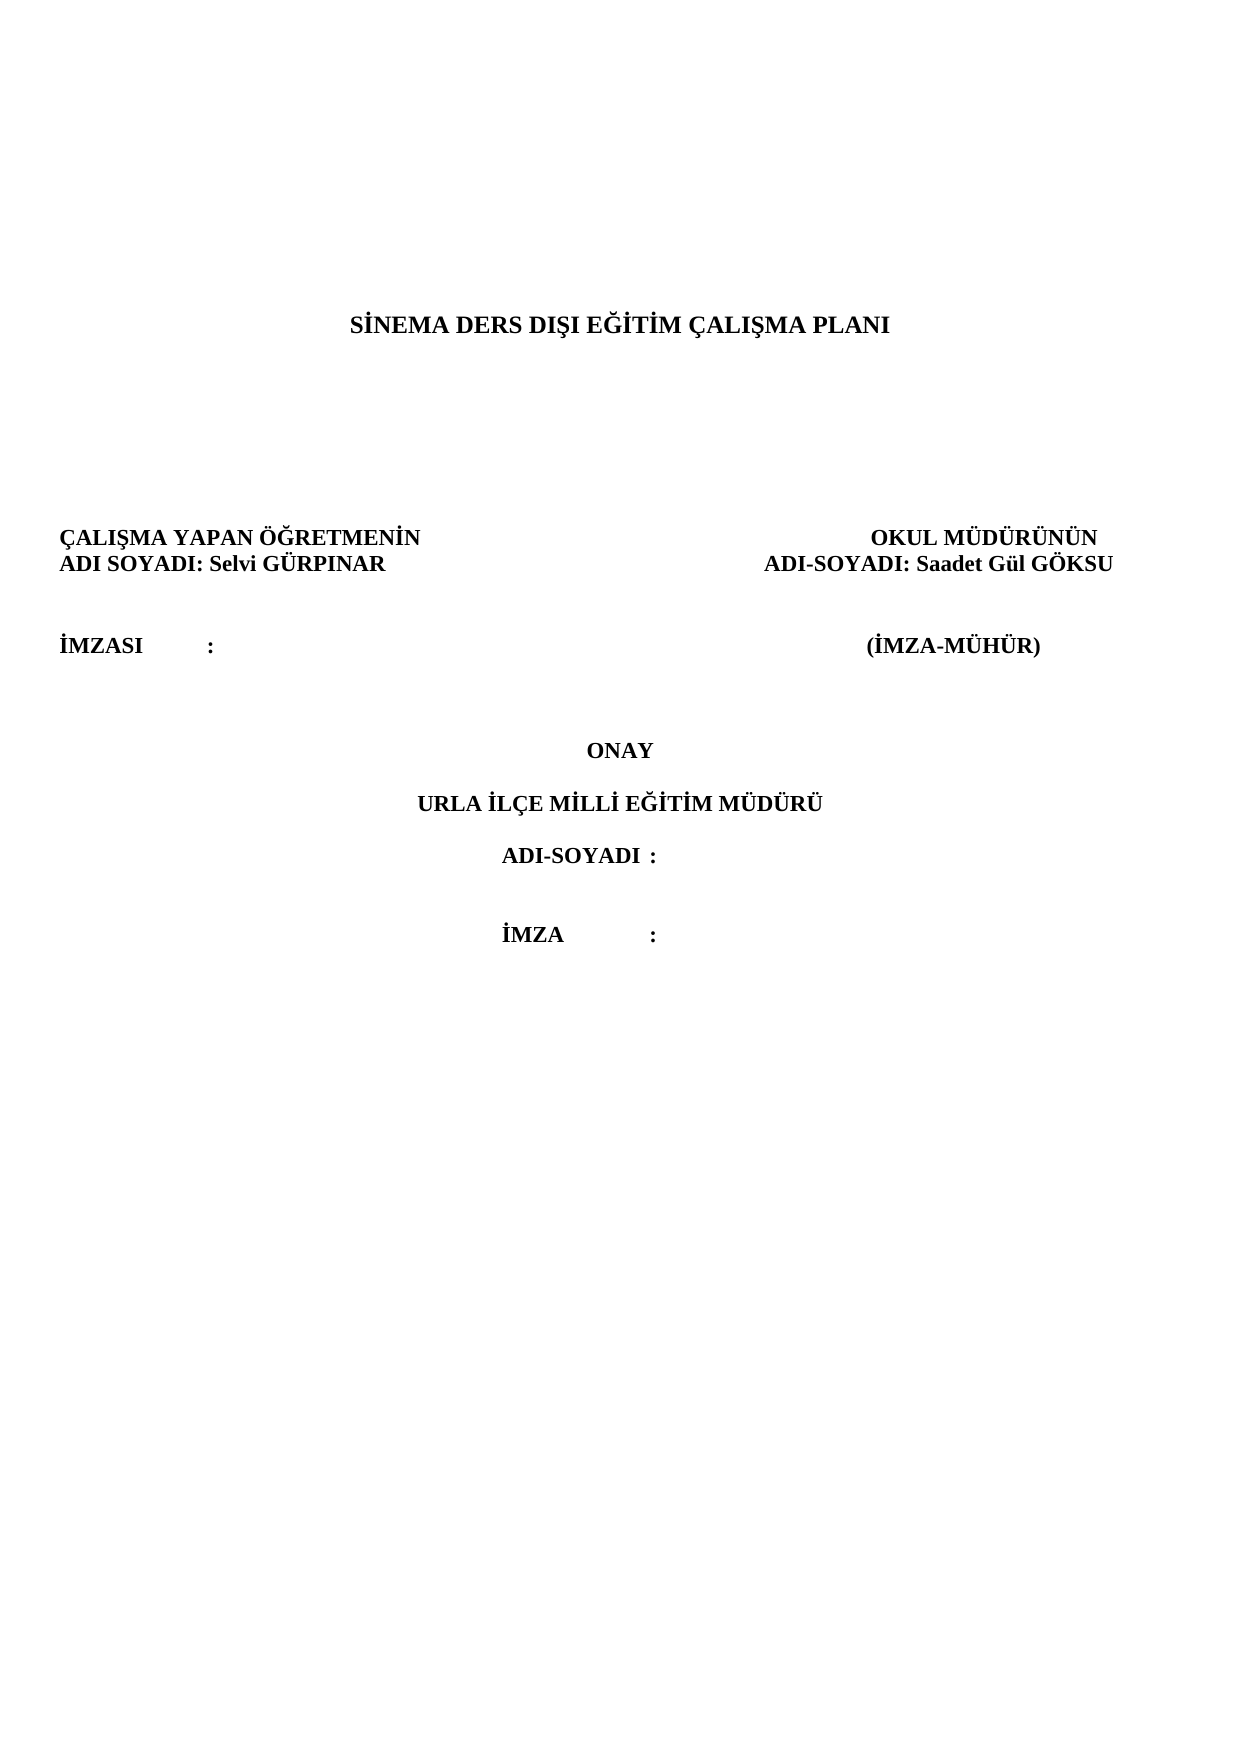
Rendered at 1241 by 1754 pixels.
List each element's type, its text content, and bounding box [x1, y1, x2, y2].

text İMZASI : (İMZA-MÜHÜR) [59, 632, 1181, 658]
text URLA İLÇE MİLLİ EĞİTİM MÜDÜRÜ [59, 790, 1181, 816]
text İMZA : [59, 922, 1181, 948]
text ADI-SOYADI : [59, 842, 1181, 869]
text ONAY [59, 737, 1181, 763]
text ADI SOYADI: Selvi GÜRPINAR ADI-SOYADI: Saadet Gül GÖKSU [59, 550, 1181, 577]
text ÇALIŞMA YAPAN ÖĞRETMENİN OKUL MÜDÜRÜNÜN [59, 524, 1181, 550]
text SİNEMA DERS DIŞI EĞİTİM ÇALIŞMA PLANI [59, 311, 1181, 339]
